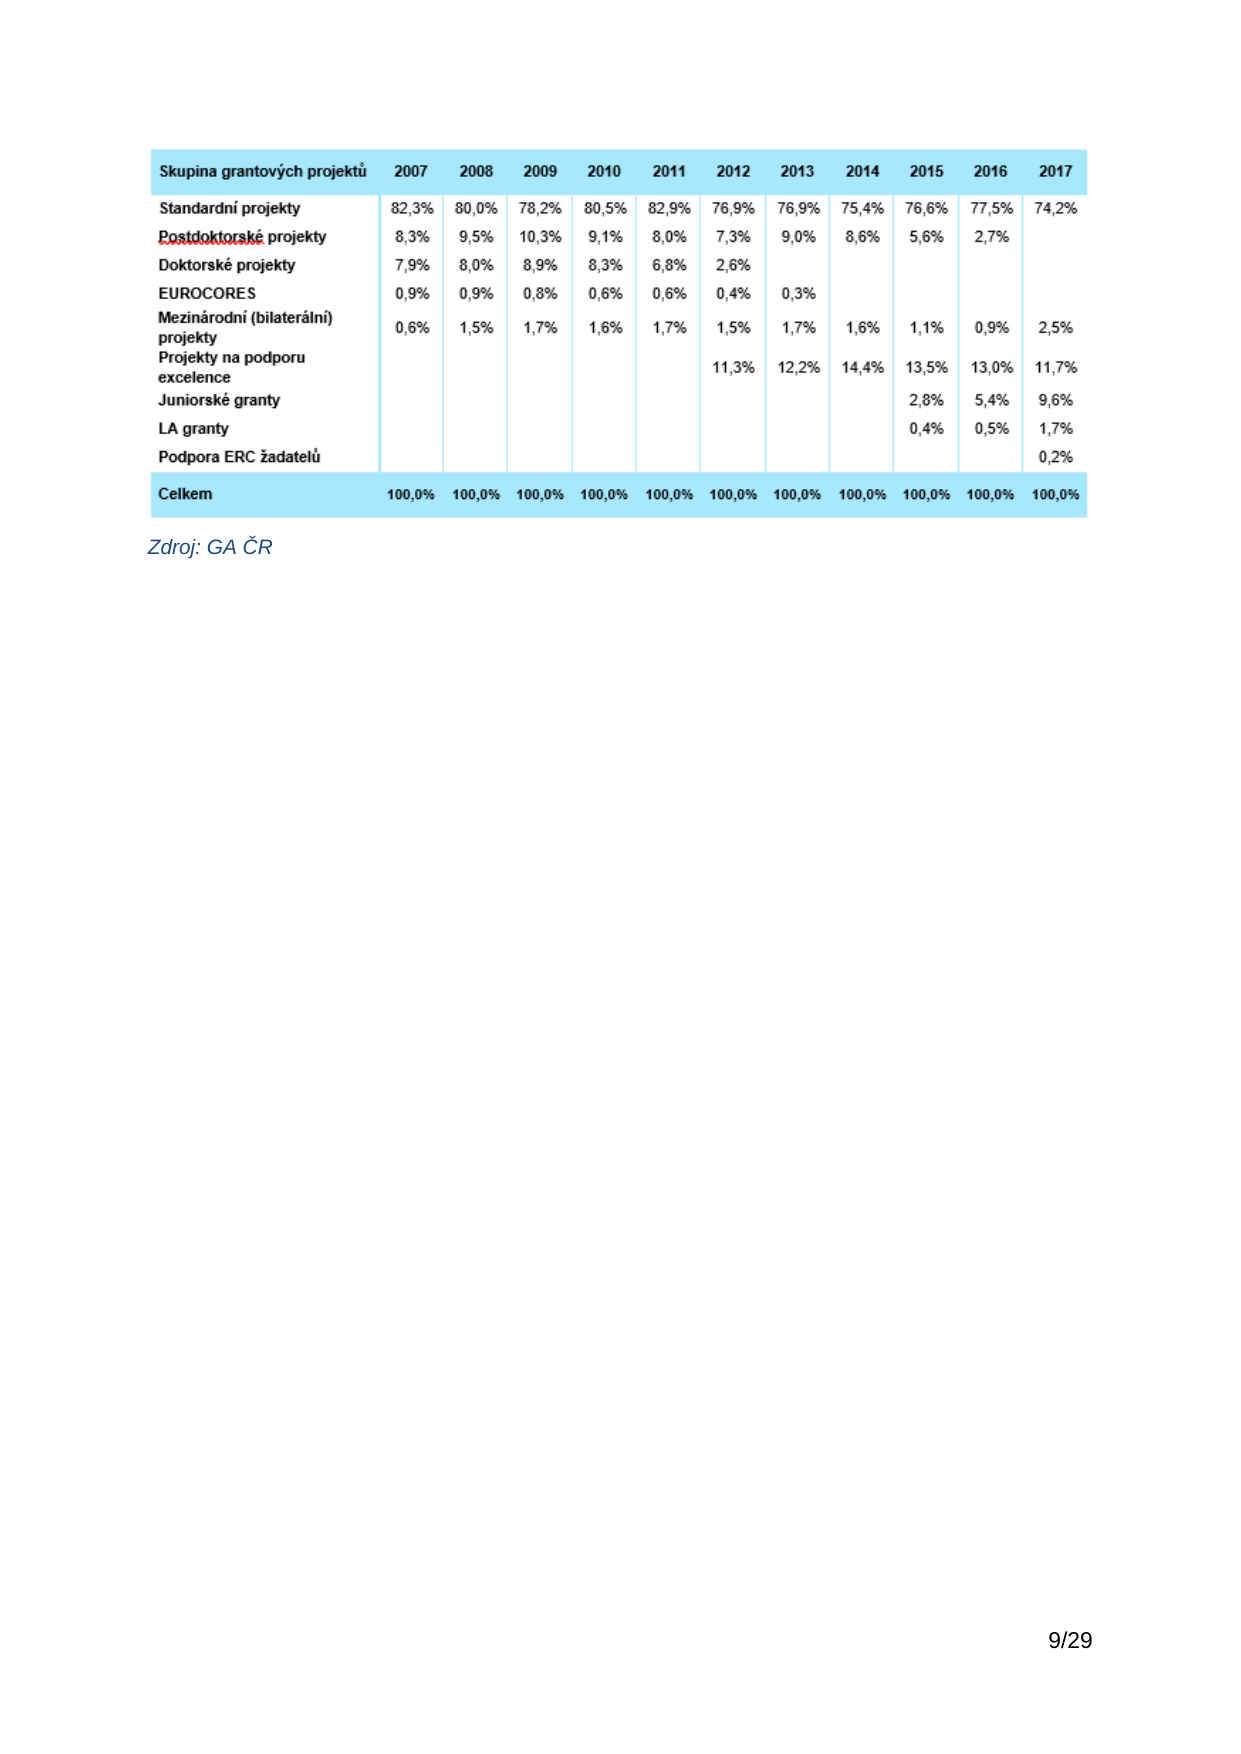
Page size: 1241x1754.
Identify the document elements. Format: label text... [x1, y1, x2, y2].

text Zdroj: GA ČR [148, 535, 1093, 559]
picture [147, 147, 1093, 525]
